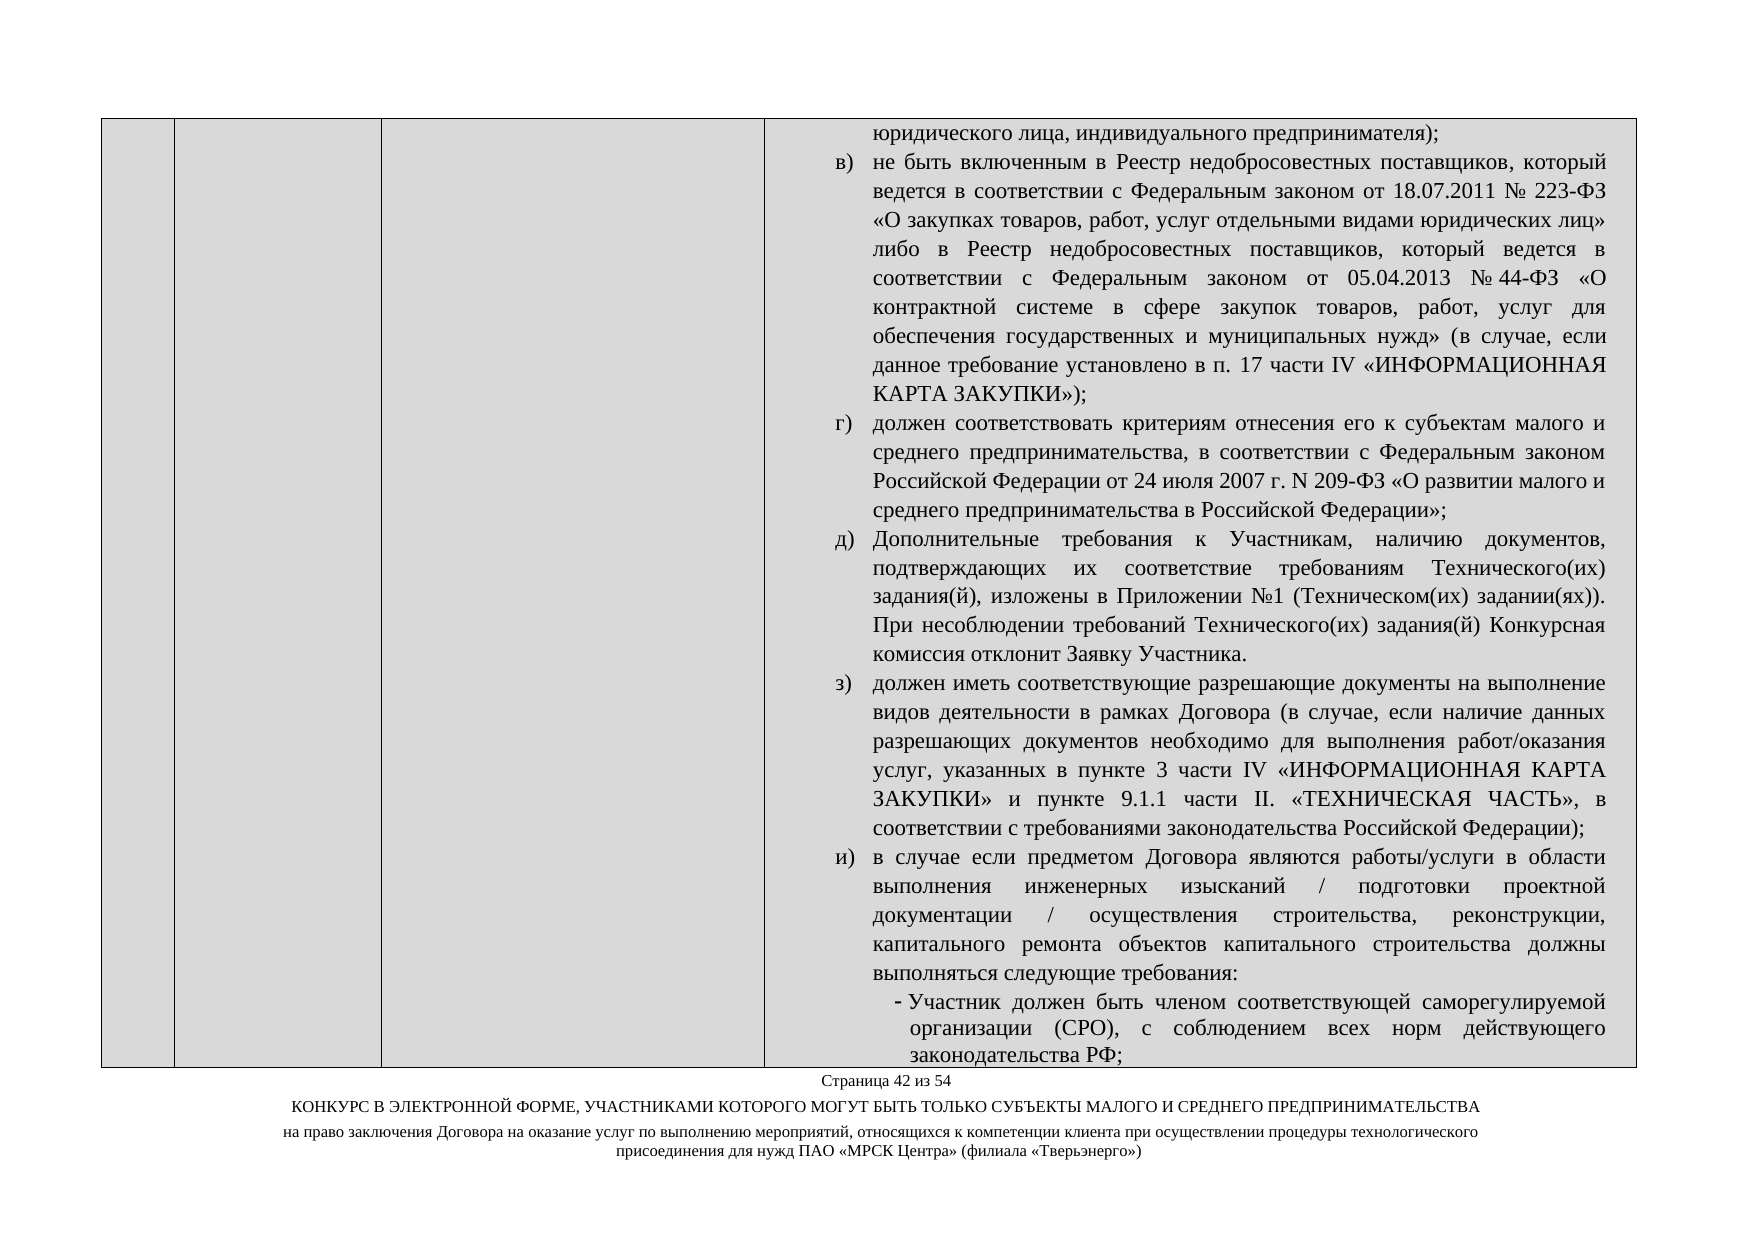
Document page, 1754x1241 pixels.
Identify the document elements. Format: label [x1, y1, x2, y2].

table_cell [175, 119, 381, 1067]
table_cell [382, 119, 764, 1067]
table_cell [102, 119, 174, 1067]
table_cell [765, 119, 1636, 1067]
